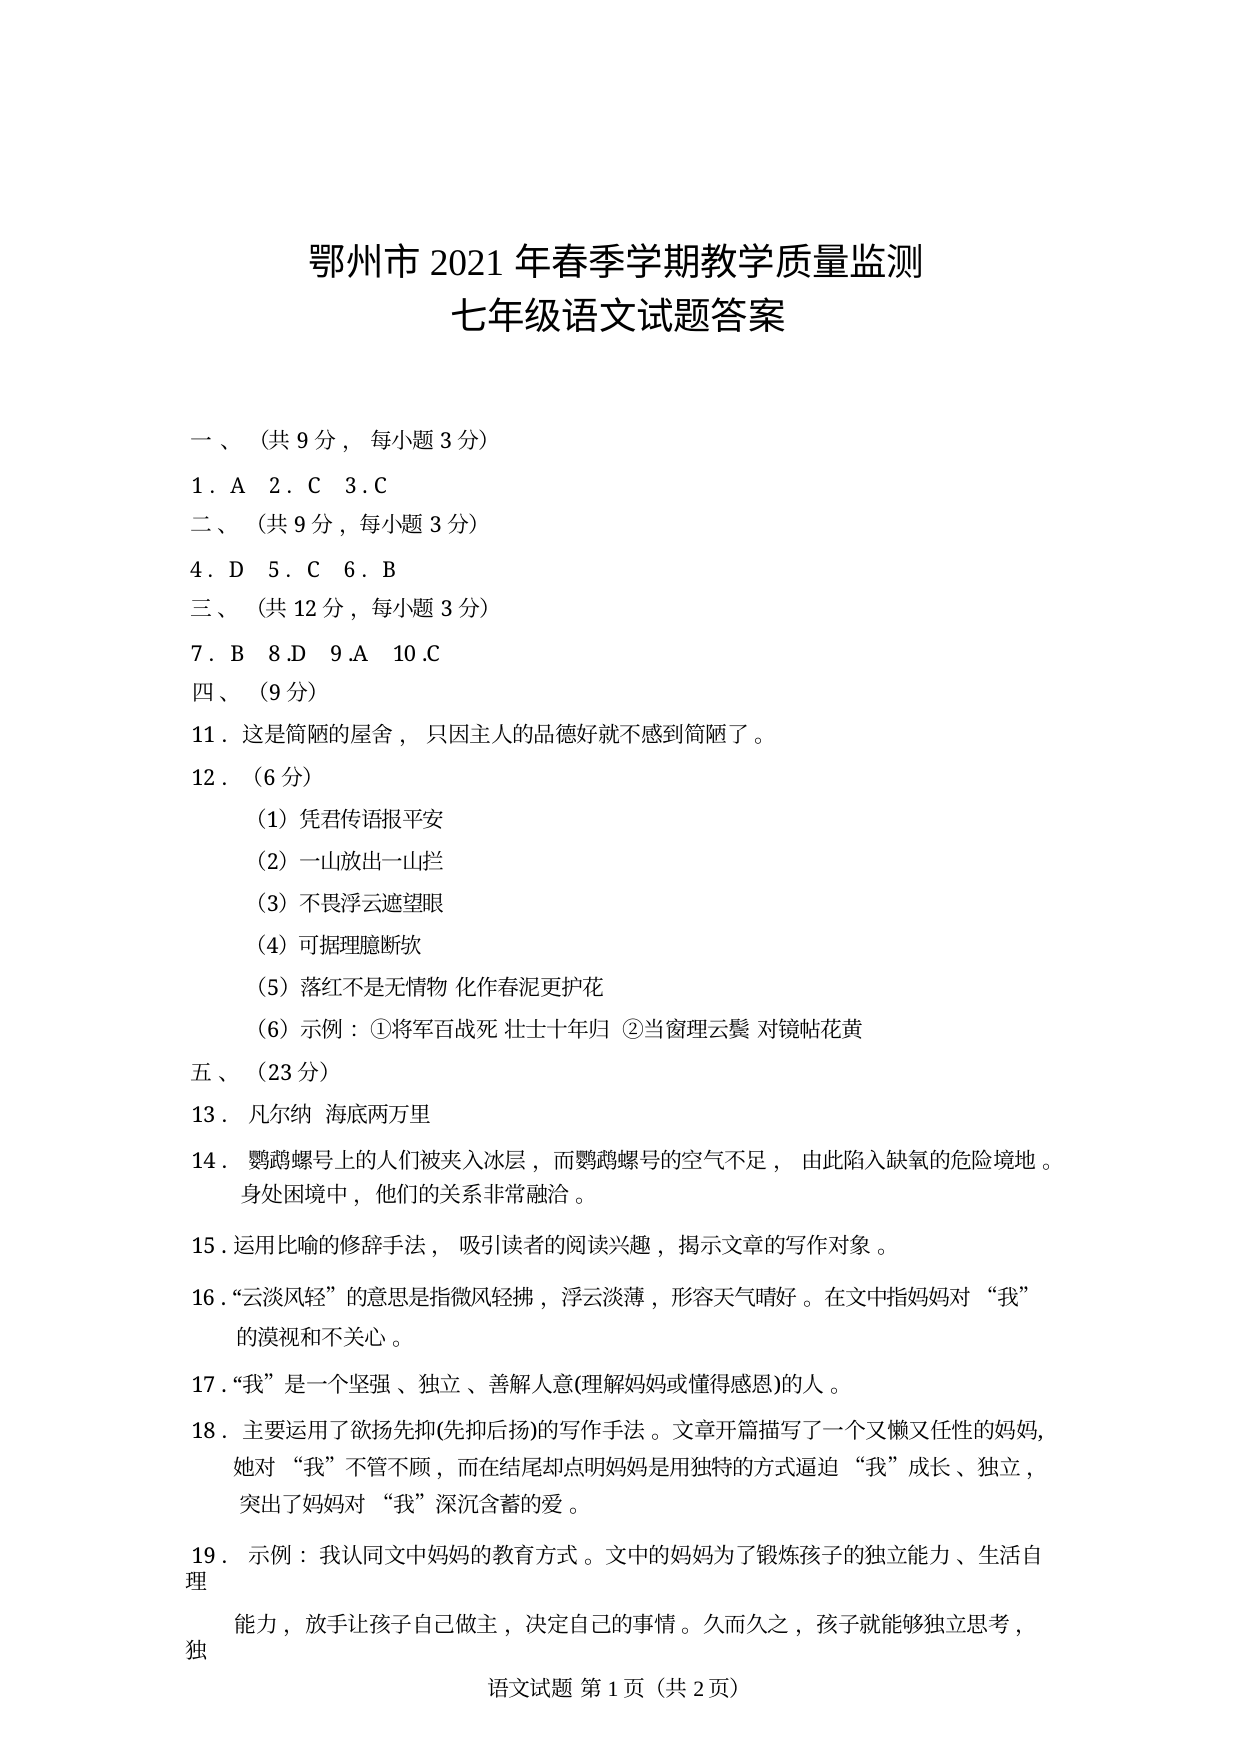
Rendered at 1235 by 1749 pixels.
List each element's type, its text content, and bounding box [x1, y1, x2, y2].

text 三 、 （共 12 分 ，每小题 3 分） [185, 595, 1049, 622]
text （5）落红不是无情物 化作春泥更护花 [185, 974, 1049, 1001]
text 能力 ，放手让孩子自己做主 ，决定自己的事情 。久而久之 ，孩子就能够独立思考 ，独 [185, 1611, 1049, 1665]
text 的漠视和不关心 。 [185, 1332, 1049, 1371]
text 14 ． 鹦鹉螺号上的人们被夹入冰层 ，而鹦鹉螺号的空气不足 ， 由此陷入缺氧的危险境地 。 身处困境中 ，他们的关系非常融洽 。 [191, 1143, 1042, 1208]
text 1 ．A 2 ．C 3 . C [185, 472, 1049, 499]
text 七年级语文试题答案 [185, 293, 1049, 339]
text 12 ．（6 分） [185, 763, 1049, 790]
text （4）可据理臆断欤 [185, 932, 1049, 959]
text 五 、 （23分） [185, 1059, 1049, 1086]
text （1）凭君传语报平安 [185, 806, 1049, 833]
text 一 、 （共 9 分 ， 每小题 3 分） [185, 427, 1049, 453]
text 四 、 （9 分） [185, 679, 1049, 706]
text 15 . 运用比喻的修辞手法 ， 吸引读者的阅读兴趣 ，揭示文章的写作对象 。 [191, 1229, 1046, 1260]
text 13 ． 凡尔纳 海底两万里 [185, 1101, 1049, 1128]
text 7 ．B 8 .D 9 .A 10 .C [185, 640, 1049, 667]
text 17 . “我”是一个坚强 、独立 、善解人意(理解妈妈或懂得感恩)的人 。 [185, 1371, 1049, 1398]
text 18 ．主要运用了欲扬先抑(先抑后扬)的写作手法 。文章开篇描写了一个又懒又任性的妈妈, 她对 “我”不管不顾 ，而在结尾却点明妈妈是用独特的方式逼迫 “我”成长 、独立 ， 突出了妈妈对 “我”深沉含蓄的爱 。 [191, 1413, 1046, 1519]
text （3）不畏浮云遮望眼 [185, 890, 1049, 917]
text （6）示例 ：①将军百战死 壮士十年归 ②当窗理云鬓 对镜帖花黄 [185, 1016, 1049, 1043]
text 11 ．这是简陋的屋舍 ， 只因主人的品德好就不感到简陋了 。 [185, 721, 1049, 748]
text 4 ．D 5 ．C 6 ．B [185, 556, 1049, 583]
text 16 . “云淡风轻”的意思是指微风轻拂 ，浮云淡薄 ，形容天气晴好 。在文中指妈妈对 “我” [191, 1280, 1046, 1312]
text （2）一山放出一山拦 [185, 848, 1049, 875]
text 鄂州市 2021 年春季学期教学质量监测 [185, 238, 1049, 284]
text 二 、 （共 9 分 ，每小题 3 分） [185, 511, 1049, 537]
text 语文试题 第 1页（共 2页） [185, 1675, 1049, 1702]
text 19 ． 示例 ：我认同文中妈妈的教育方式 。文中的妈妈为了锻炼孩子的独立能力 、生活自理 [185, 1542, 1049, 1596]
